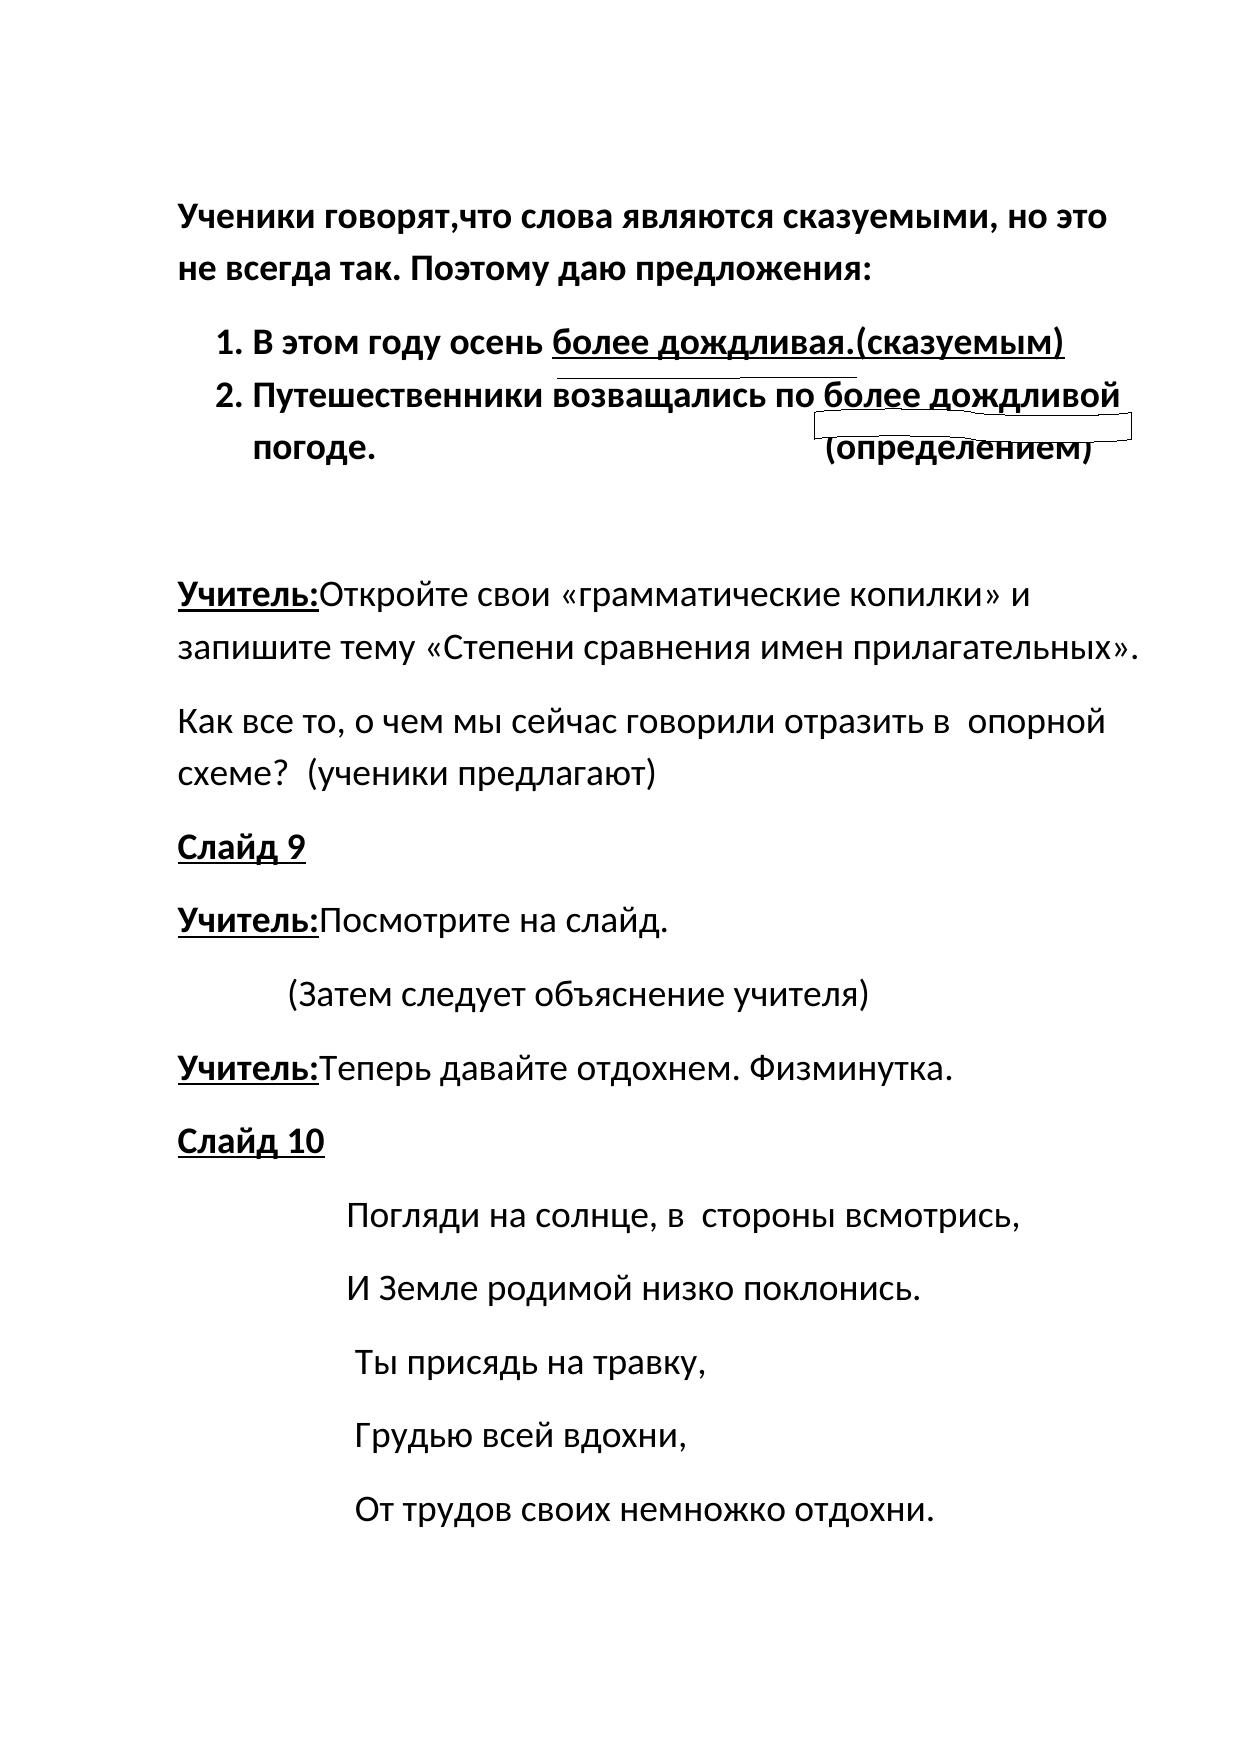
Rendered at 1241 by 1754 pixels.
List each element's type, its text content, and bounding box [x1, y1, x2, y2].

text Слайд 10 [177, 1117, 1152, 1163]
text (Затем следует объяснение учителя) [177, 970, 1152, 1016]
text От трудов своих немножко отдохни. [177, 1485, 1152, 1531]
text Погляди на солнце, в стороны всмотрись, [177, 1191, 1152, 1236]
text Учитель:Теперь давайте отдохнем. Физминутка. [177, 1043, 1152, 1089]
list погоде. (определением) [252, 423, 1152, 469]
text Учитель:Посмотрите на слайд. [177, 896, 1152, 942]
text Ты присядь на травку, [177, 1338, 1152, 1383]
text Ученики говорят,что слова являются сказуемыми, но это не всегда так. Поэтому даю предложения: [177, 192, 1152, 290]
text Учитель:Откройте свои «грамматические копилки» и запишите тему «Степени сравнения имен прилагательных». [177, 570, 1152, 669]
text Грудью всей вдохни, [177, 1411, 1152, 1457]
list Путешественники возващались по более дождливой [215, 371, 1152, 416]
text И Земле родимой низко поклонись. [177, 1264, 1152, 1310]
text Слайд 9 [177, 823, 1152, 869]
text Как все то, о чем мы сейчас говорили отразить в опорной схеме? (ученики предлагают) [177, 697, 1152, 795]
list В этом году осень более дождливая.(сказуемым) [215, 318, 1152, 364]
